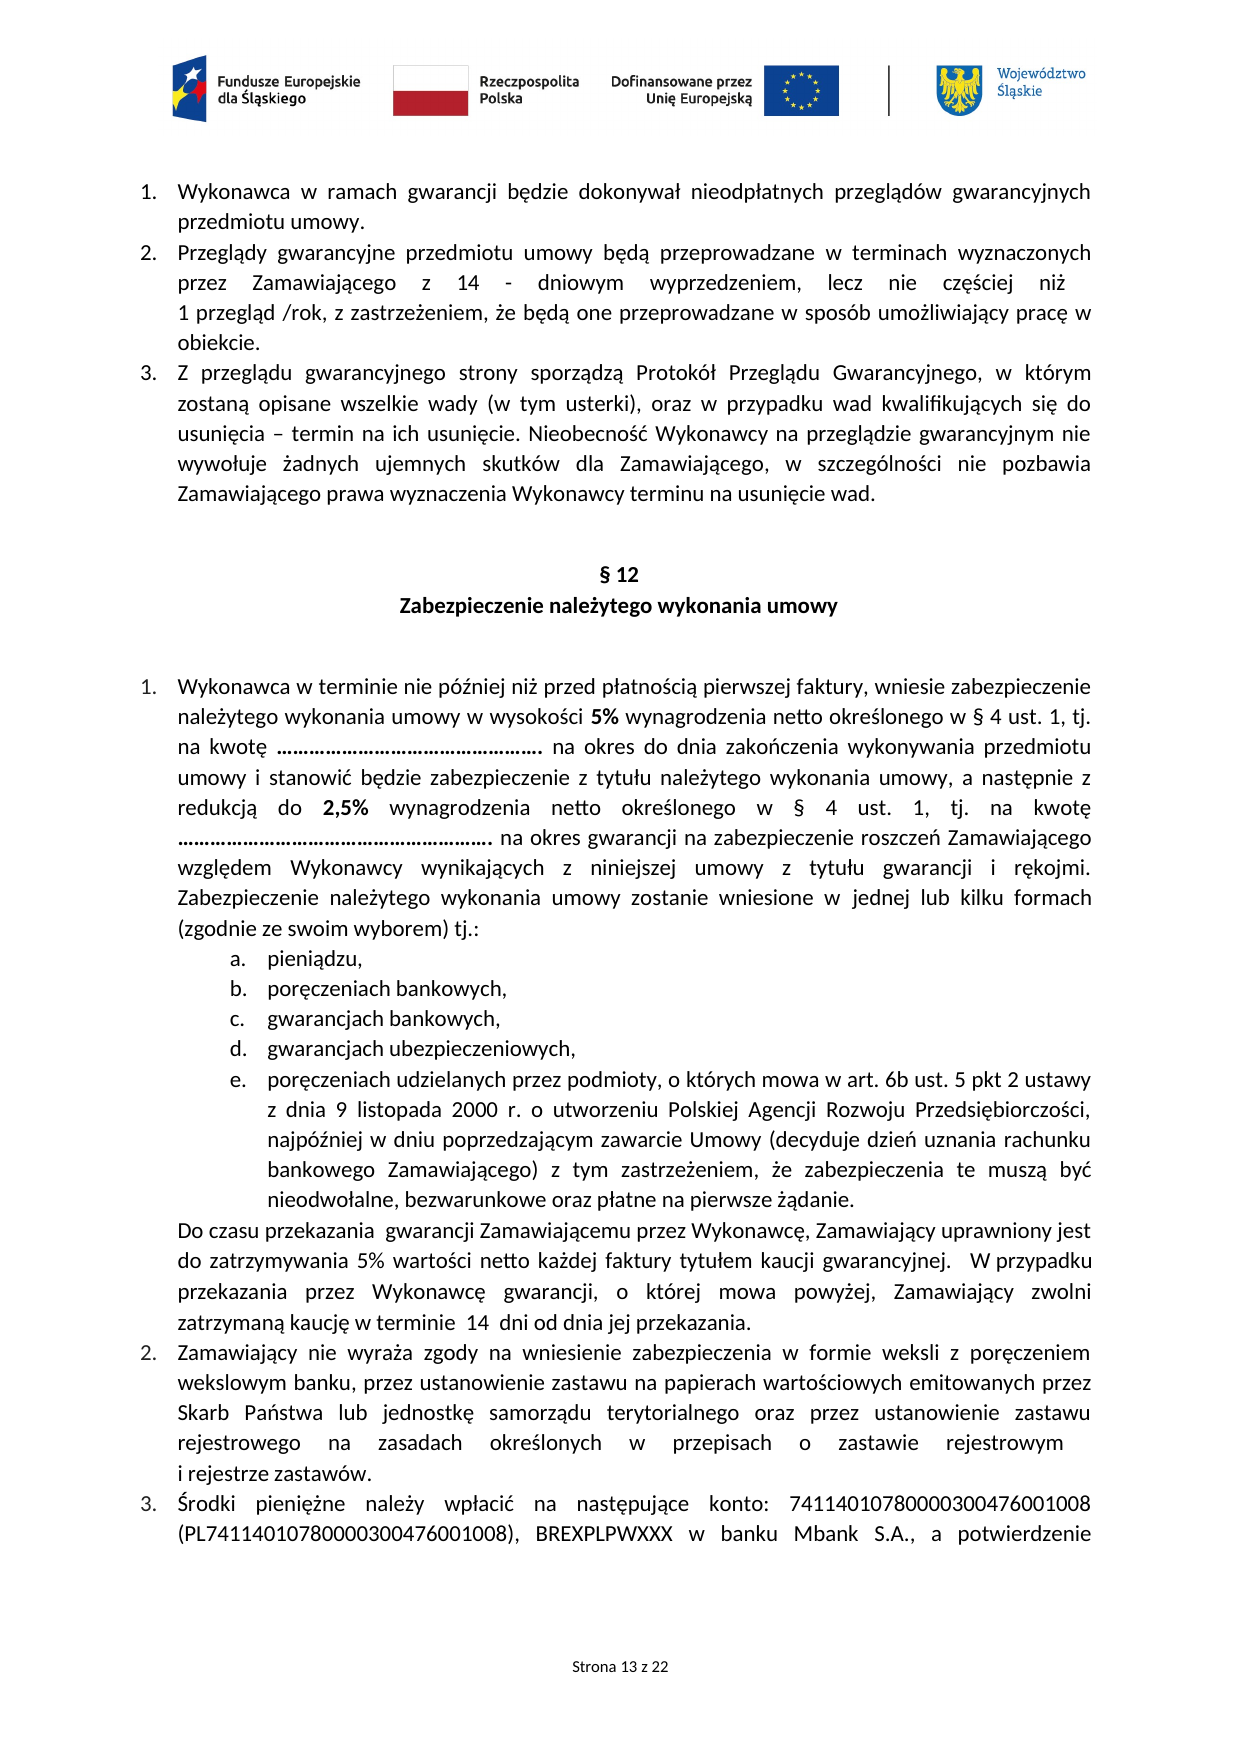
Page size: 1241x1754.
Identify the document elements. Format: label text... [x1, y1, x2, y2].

list pieniądzu, [229, 1116, 1093, 1144]
list Wykonawca w terminie nie później niż przed płatnością pierwszej faktury, wniesie zabezpieczenie należytego wykonania umowy w wysokości 5% wynagrodzenia netto określonego w § 4 ust. 1, tj. na kwotę …………………………………………. na okres do dnia zakończenia wykonywania przedmiotu umowy i stanowić będzie zabezpieczenie z tytułu należytego wykonania umowy, a następnie z redukcją do 2,5% wynagrodzenia netto określonego w § 4 ust. 1, tj. na kwotę …………………………………………………. na okres gwarancji na zabezpieczenie roszczeń Zamawiającego względem Wykonawcy wynikających z niniejszej umowy z tytułu gwarancji i rękojmi. Zabezpieczenie należytego wykonania umowy zostanie wniesione w jednej lub kilku formach (zgodnie ze swoim wyborem) tj.: [140, 844, 1093, 1114]
text § 11 Przeglądy gwarancyjne [185, 268, 1093, 326]
list poręczeniach bankowych, [229, 1146, 1093, 1174]
list Przeglądy gwarancyjne przedmiotu umowy będą przeprowadzane w terminach wyznaczonych przez Zamawiającego z 14 - dniowym wyprzedzeniem, lecz nie częściej niż 1 przegląd /rok, z zastrzeżeniem, że będą one przeprowadzane w sposób umożliwiający pracę w obiekcie. [140, 409, 1093, 528]
list Z przeglądu gwarancyjnego strony sporządzą Protokół Przeglądu Gwarancyjnego, w którym zostaną opisane wszelkie wady (w tym usterki), oraz w przypadku wad kwalifikujących się do usunięcia – termin na ich usunięcie. Nieobecność Wykonawcy na przeglądzie gwarancyjnym nie wywołuje żadnych ujemnych skutków dla Zamawiającego, w szczególności nie pozbawia Zamawiającego prawa wyznaczenia Wykonawcy terminu na usunięcie wad. [140, 530, 1093, 679]
list poręczeniach udzielanych przez podmioty, o których mowa w art. 6b ust. 5 pkt 2 ustawy z dnia 9 listopada 2000 r. o utworzeniu Polskiej Agencji Rozwoju Przedsiębiorczości, najpóźniej w dniu poprzedzającym zawarcie Umowy (decyduje dzień uznania rachunku bankowego Zamawiającego) z tym zastrzeżeniem, że zabezpieczenia te muszą być nieodwołalne, bezwarunkowe oraz płatne na pierwsze żądanie. [229, 1237, 1093, 1386]
list Wykonawca w ramach gwarancji będzie dokonywał nieodpłatnych przeglądów gwarancyjnych przedmiotu umowy. [140, 349, 1093, 407]
list gwarancjach bankowych, [229, 1176, 1093, 1204]
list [140, 1510, 1093, 1598]
list gwarancjach ubezpieczeniowych, [229, 1206, 1093, 1234]
picture [156, 38, 1096, 136]
text § 12 Zabezpieczenie należytego wykonania umowy [145, 732, 1093, 821]
text Do czasu przekazania gwarancji Zamawiającemu przez Wykonawcę, Zamawiający uprawniony jest do zatrzymywania 5% wartości netto każdej faktury tytułem kaucji gwarancyjnej. W przypadku przekazania przez Wykonawcę gwarancji, o której mowa powyżej, Zamawiający zwolni zatrzymaną kaucję w terminie 14 dni od dnia jej przekazania. [177, 1388, 1093, 1507]
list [154, 177, 1093, 266]
